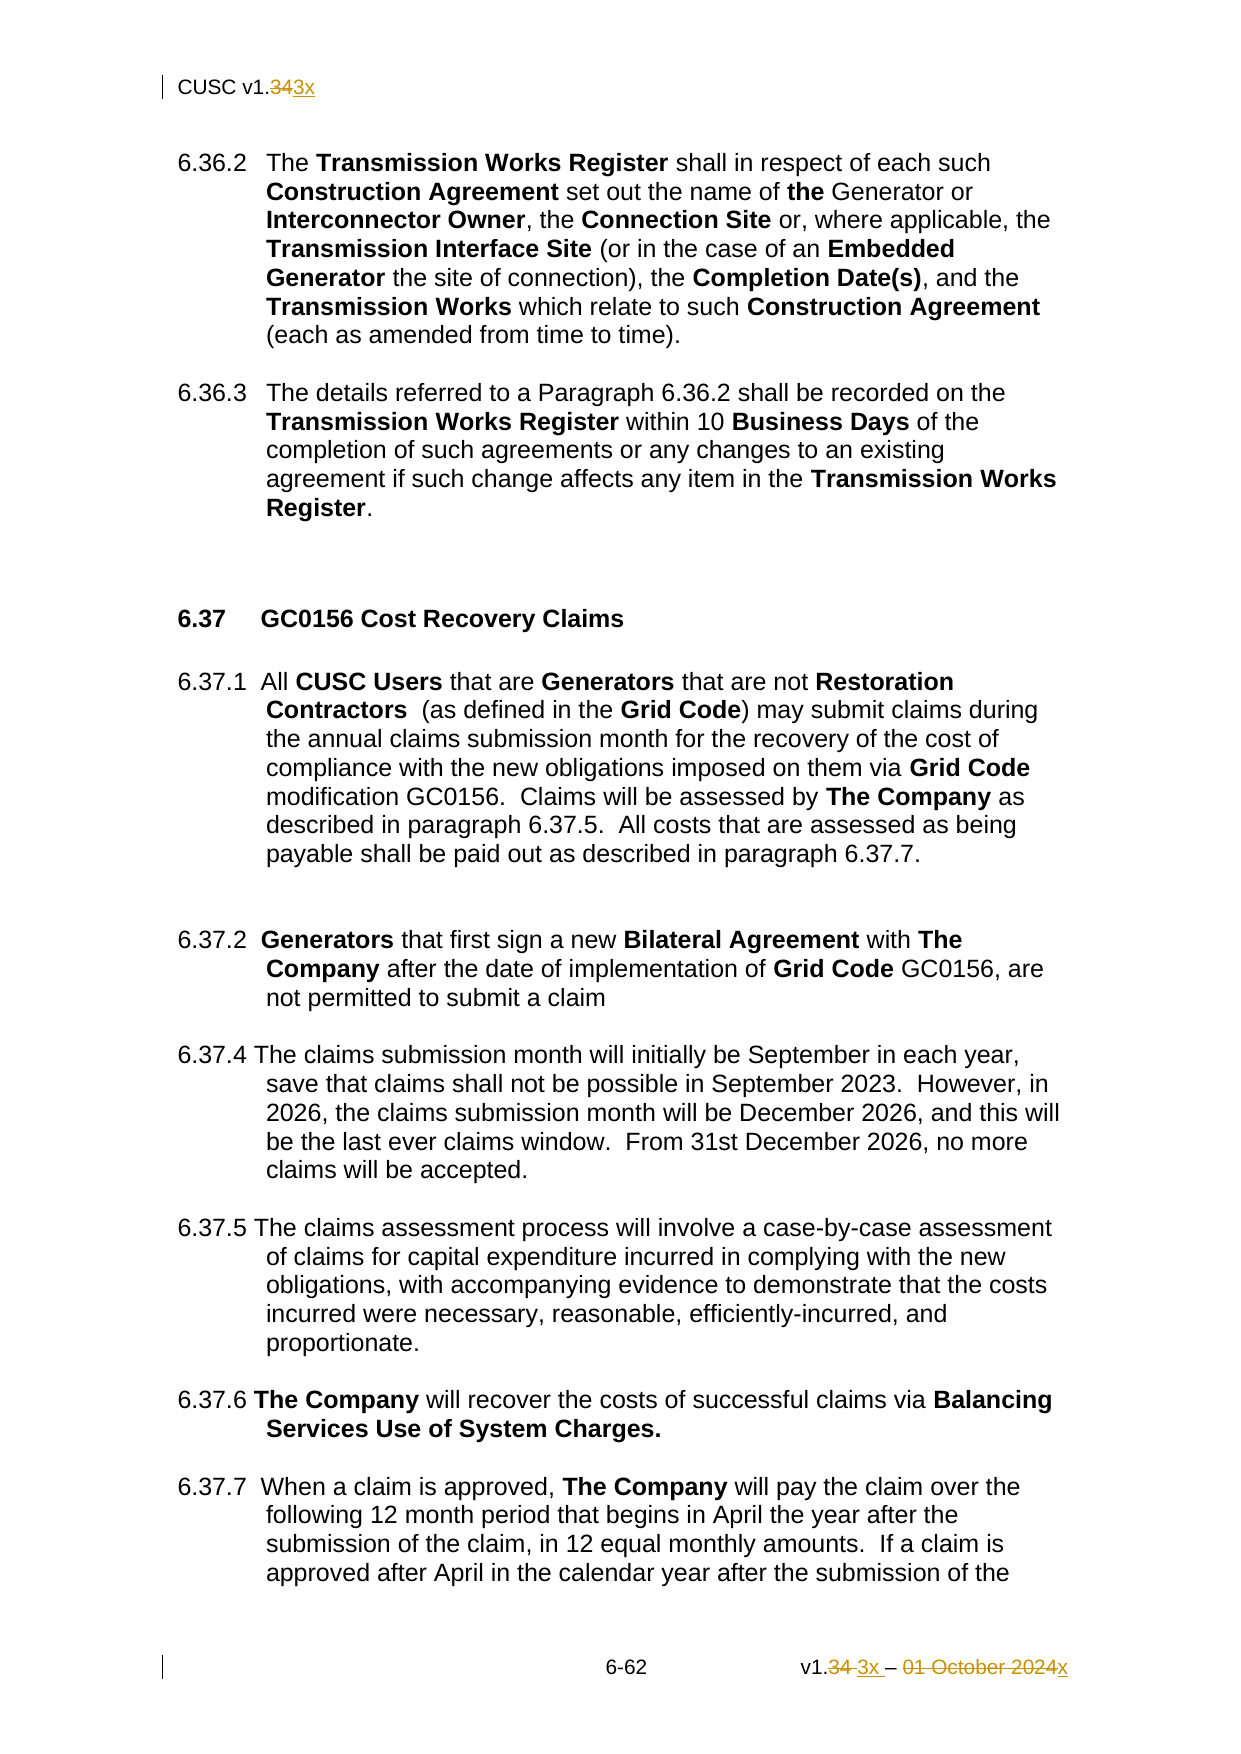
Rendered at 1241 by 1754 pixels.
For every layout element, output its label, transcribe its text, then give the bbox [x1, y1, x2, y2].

text 6.37.1 All CUSC Users that are Generators that are not Restoration Contractors (as defined in the Grid Code) may submit claims during the annual claims submission month for the recovery of the cost of compliance with the new obligations imposed on them via Grid Code modification GC0156. Claims will be assessed by The Company as described in paragraph 6.37.5. All costs that are assessed as being payable shall be paid out as described in paragraph 6.37.7. [177, 667, 1063, 868]
text 6.37.6 The Company will recover the costs of successful claims via Balancing Services Use of System Charges. [177, 1386, 1063, 1443]
text 6.36.3 The details referred to a Paragraph 6.36.2 shall be recorded on the Transmission Works Register within 10 Business Days of the completion of such agreements or any changes to an existing agreement if such change affects any item in the Transmission Works Register. [177, 378, 1063, 521]
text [177, 1472, 1063, 1587]
text 6.37.4 The claims submission month will initially be September in each year, save that claims shall not be possible in September 2023. However, in 2026, the claims submission month will be December 2026, and this will be the last ever claims window. From 31st December 2026, no more claims will be accepted. [177, 1041, 1063, 1184]
text 6.37.5 The claims assessment process will involve a case-by-case assessment of claims for capital expenditure incurred in complying with the new obligations, with accompanying evidence to demonstrate that the costs incurred were necessary, reasonable, efficiently-incurred, and proportionate. [177, 1213, 1063, 1357]
text 6.36.2 The Transmission Works Register shall in respect of each such Construction Agreement set out the name of the Generator or Interconnector Owner, the Connection Site or, where applicable, the Transmission Interface Site (or in the case of an Embedded Generator the site of connection), the Completion Date(s), and the Transmission Works which relate to such Construction Agreement (each as amended from time to time). [177, 148, 1063, 349]
text 6.37.2 Generators that first sign a new Bilateral Agreement with The Company after the date of implementation of Grid Code GC0156, are not permitted to submit a claim [177, 926, 1063, 1012]
text 6.37 GC0156 Cost Recovery Claims [177, 604, 1063, 633]
